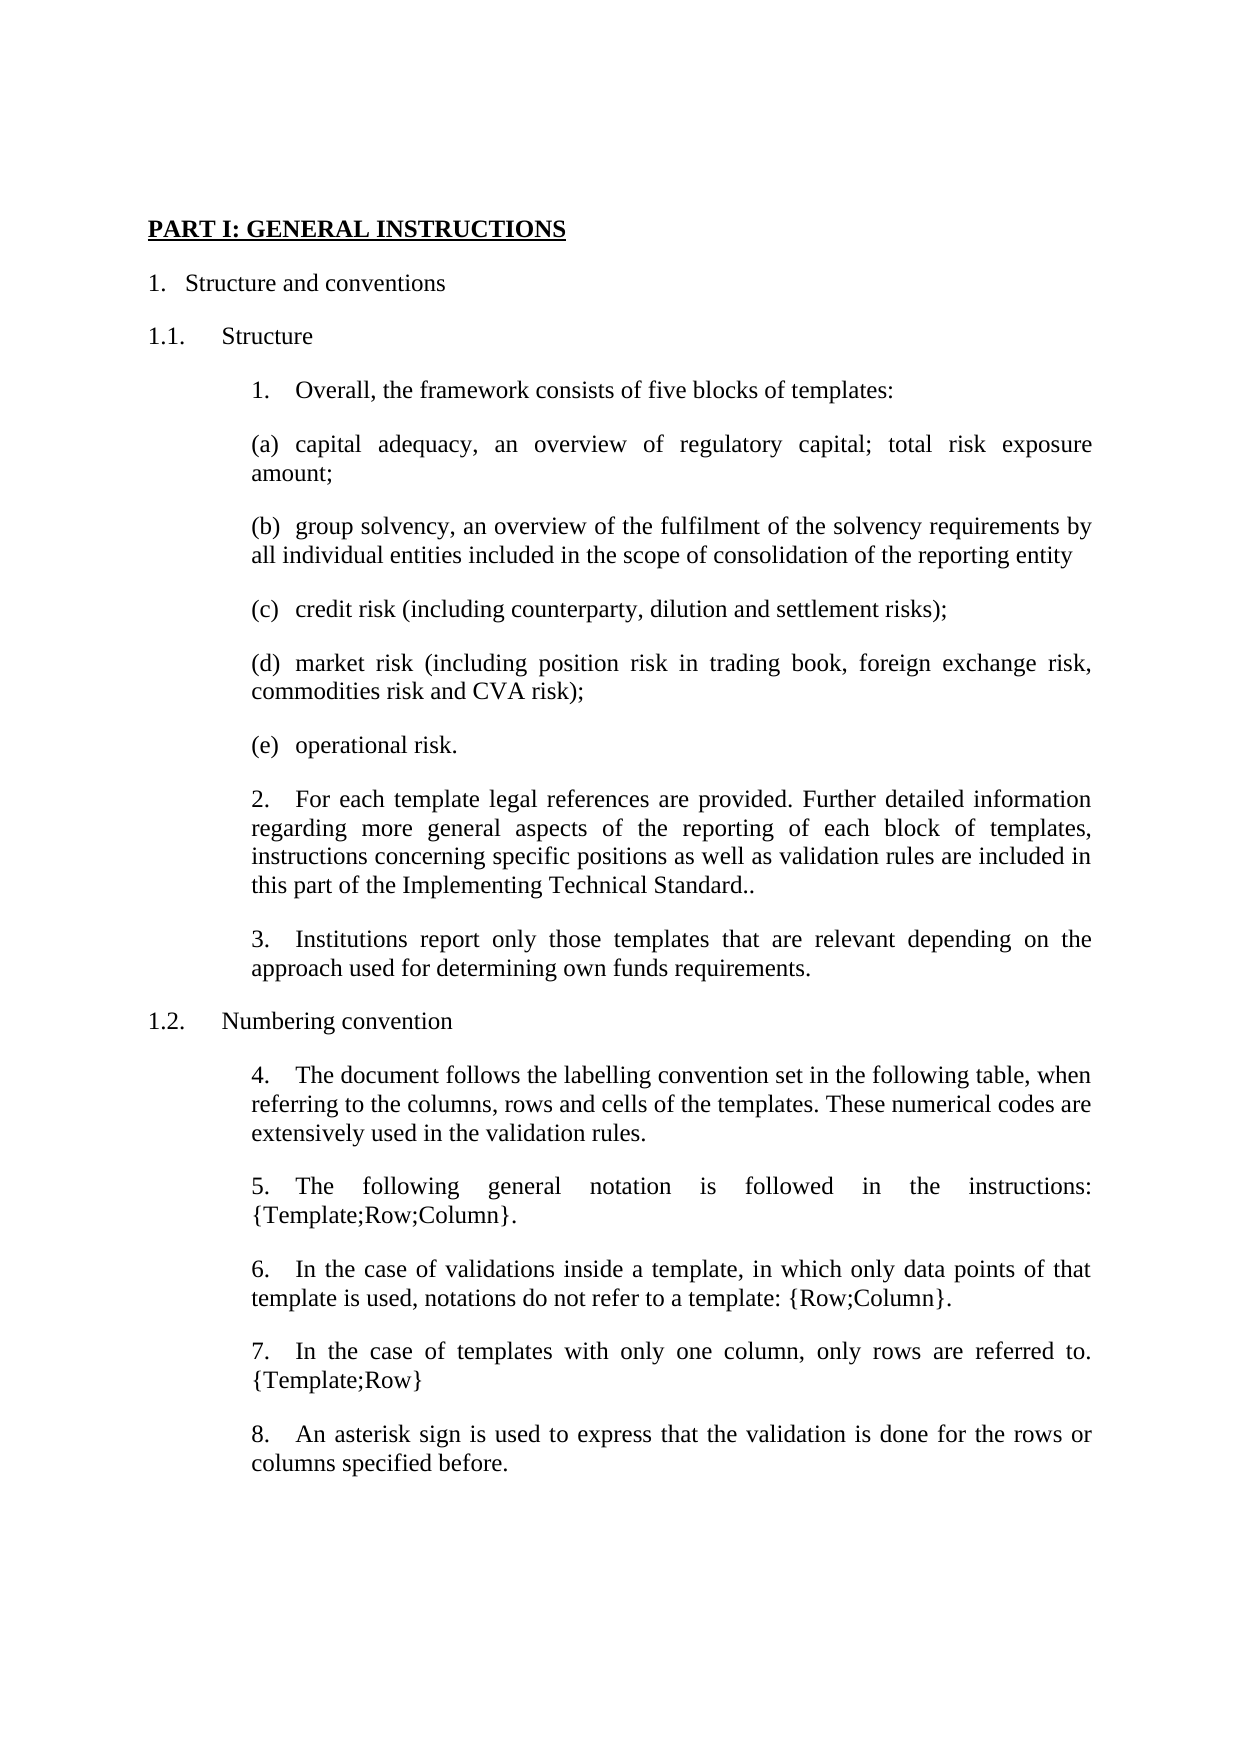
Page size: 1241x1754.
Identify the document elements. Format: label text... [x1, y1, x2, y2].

list 5. The following general notation is followed in the instructions: {Template;Row;Column}. [251, 1171, 1093, 1229]
list 4. The document follows the labelling convention set in the following table, when referring to the columns, rows and cells of the templates. These numerical codes are extensively used in the validation rules. [251, 1060, 1093, 1146]
list 8. An asterisk sign is used to express that the validation is done for the rows or columns specified before. [251, 1419, 1093, 1476]
list 1. Structure and conventions [148, 268, 1093, 296]
list 3. Institutions report only those templates that are relevant depending on the approach used for determining own funds requirements. [251, 924, 1093, 981]
list (e) operational risk. [251, 730, 1093, 759]
list 1.2. Numbering convention [148, 1006, 1093, 1035]
list 2. For each template legal references are provided. Further detailed information regarding more general aspects of the reporting of each block of templates, instructions concerning specific positions as well as validation rules are included in this part of the Implementing Technical Standard.. [251, 784, 1093, 899]
list (c) credit risk (including counterparty, dilution and settlement risks); [251, 594, 1093, 623]
list (d) market risk (including position risk in trading book, foreign exchange risk, commodities risk and CVA risk); [251, 648, 1093, 705]
list 7. In the case of templates with only one column, only rows are referred to. {Template;Row} [251, 1336, 1093, 1394]
list 1.1. Structure [148, 321, 1093, 350]
list 6. In the case of validations inside a template, in which only data points of that template is used, notations do not refer to a template: {Row;Column}. [251, 1254, 1093, 1311]
list 1. Overall, the framework consists of five blocks of templates: [251, 375, 1093, 404]
list (b) group solvency, an overview of the fulfilment of the solvency requirements by all individual entities included in the scope of consolidation of the reporting entity [251, 511, 1093, 569]
list (a) capital adequacy, an overview of regulatory capital; total risk exposure amount; [251, 429, 1093, 486]
subtitle PART I: GENERAL INSTRUCTIONS [148, 214, 1093, 243]
